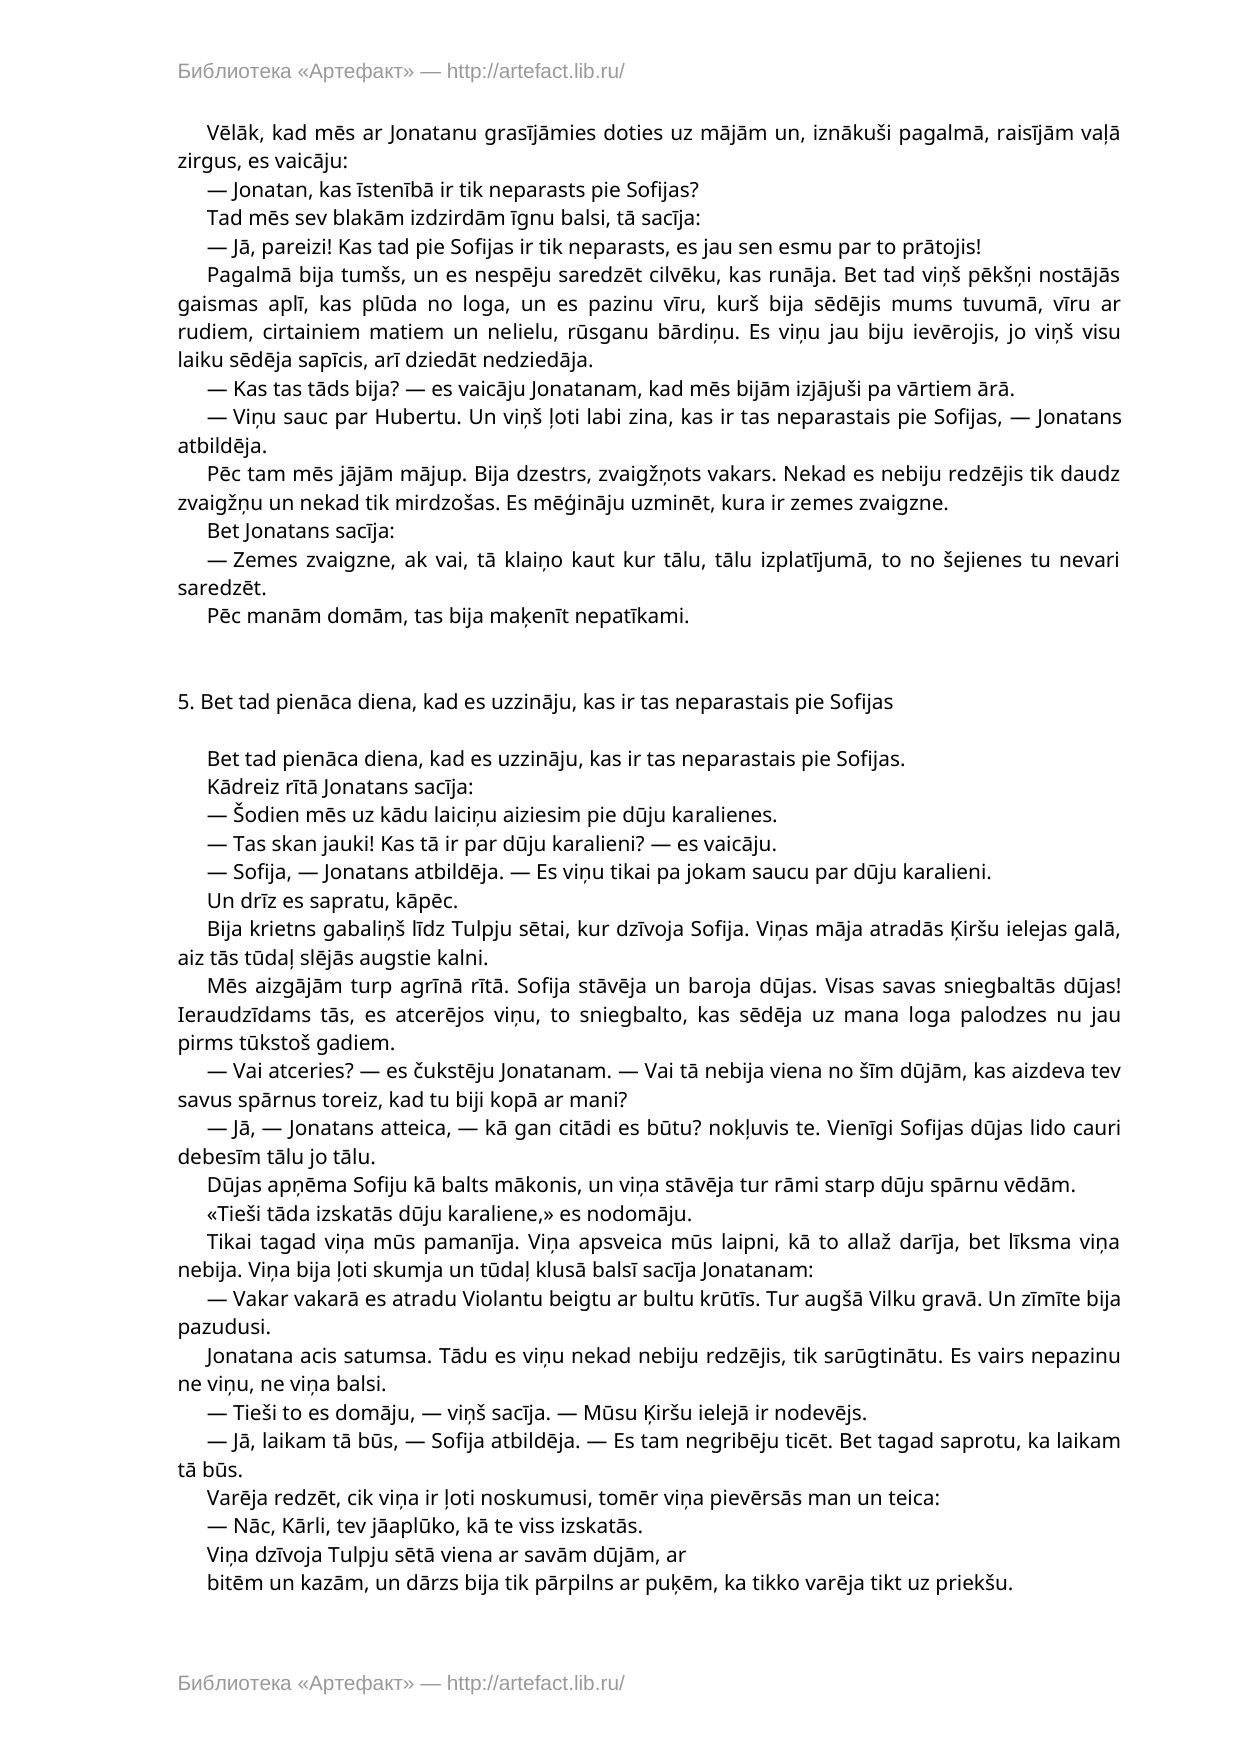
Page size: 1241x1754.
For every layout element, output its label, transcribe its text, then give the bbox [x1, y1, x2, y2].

text — Nāc, Kārli, tev jāaplūko, kā te viss izskatās. [177, 1512, 1122, 1540]
text Bet Jonatans sacīja: [177, 516, 1122, 545]
text — Viņu sauc par Hubertu. Un viņš ļoti labi zina, kas ir tas neparastais pie Sofijas, — Jonatans atbildēja. [177, 402, 1122, 459]
text «Tieši tāda izskatās dūju karaliene,» es nodomāju. [177, 1199, 1122, 1227]
text — Vai atceries? — es čukstēju Jonatanam. — Vai tā nebija viena no šīm dūjām, kas aizdeva tev savus spārnus toreiz, kad tu biji kopā ar mani? [177, 1057, 1122, 1113]
text — Vakar vakarā es atradu Violantu beigtu ar bultu krūtīs. Tur augšā Vilku gravā. Un zīmīte bija pazudusi. [177, 1284, 1122, 1341]
text — Tas skan jauki! Kas tā ir par dūju karalieni? — es vaicāju. [177, 829, 1122, 857]
text — Jā, pareizi! Kas tad pie Sofijas ir tik neparasts, es jau sen esmu par to prātojis! [177, 232, 1122, 260]
text — Kas tas tāds bija? — es vaicāju Jonatanam, kad mēs bijām izjājuši pa vārtiem ārā. [177, 374, 1122, 402]
text Kādreiz rītā Jonatans sacīja: [177, 772, 1122, 801]
text — Jā, — Jonatans atteica, — kā gan citādi es būtu? nokļuvis te. Vienīgi Sofijas dūjas lido cauri debesīm tālu jo tālu. [177, 1113, 1122, 1170]
text Viņa dzīvoja Tulpju sētā viena ar savām dūjām, ar [177, 1540, 1122, 1568]
text Tad mēs sev blakām izdzirdām īgnu balsi, tā sacīja: [177, 203, 1122, 232]
text Vēlāk, kad mēs ar Jonatanu grasījāmies doties uz mājām un, iznākuši pagalmā, raisījām vaļā zirgus, es vaicāju: [177, 118, 1122, 175]
text Dūjas apņēma Sofiju kā balts mākonis, un viņa stāvēja tur rāmi starp dūju spārnu vēdām. [177, 1170, 1122, 1199]
text Pēc manām domām, tas bija maķenīt nepatīkami. [177, 602, 1122, 630]
text Varēja redzēt, cik viņa ir ļoti noskumusi, tomēr viņa pievērsās man un teica: [177, 1483, 1122, 1512]
text — Zemes zvaigzne, ak vai, tā klaiņo kaut kur tālu, tālu izplatījumā, to no šejienes tu nevari saredzēt. [177, 545, 1122, 602]
text Pēc tam mēs jājām mājup. Bija dzestrs, zvaigžņots vakars. Nekad es nebiju redzējis tik daudz zvaigžņu un nekad tik mirdzošas. Es mēģināju uzminēt, kura ir zemes zvaigzne. [177, 459, 1122, 516]
text — Jonatan, kas īstenībā ir tik neparasts pie Sofijas? [177, 175, 1122, 203]
text — Šodien mēs uz kādu laiciņu aiziesim pie dūju karalienes. [177, 801, 1122, 829]
text — Sofija, — Jonatans atbildēja. — Es viņu tikai pa jokam saucu par dūju karalieni. [177, 857, 1122, 886]
text Tikai tagad viņa mūs pamanīja. Viņa apsveica mūs laipni, kā to allaž darīja, bet līksma viņa nebija. Viņa bija ļoti skumja un tūdaļ klusā balsī sacīja Jonatanam: [177, 1227, 1122, 1284]
text — Jā, laikam tā būs, — Sofija atbildēja. — Es tam negribēju ticēt. Bet tagad saprotu, ka laikam tā būs. [177, 1426, 1122, 1483]
text — Tieši to es domāju, — viņš sacīja. — Mūsu Ķiršu ielejā ir nodevējs. [177, 1398, 1122, 1426]
text Bet tad pienāca diena, kad es uzzināju, kas ir tas neparastais pie Sofijas. [177, 744, 1122, 772]
text Jonatana acis satumsa. Tādu es viņu nekad nebiju redzējis, tik sarūgtinātu. Es vairs nepazinu ne viņu, ne viņa balsi. [177, 1341, 1122, 1398]
subtitle 5. Bet tad pienāca diena, kad es uzzināju, kas ir tas neparastais pie Sofijas [177, 687, 1122, 715]
text bitēm un kazām, un dārzs bija tik pārpilns ar puķēm, ka tikko varēja tikt uz priekšu. [177, 1568, 1122, 1597]
text Bija krietns gabaliņš līdz Tulpju sētai, kur dzīvoja Sofija. Viņas māja atradās Ķiršu ielejas galā, aiz tās tūdaļ slējās augstie kalni. [177, 914, 1122, 971]
text Mēs aizgājām turp agrīnā rītā. Sofija stāvēja un baroja dūjas. Visas savas sniegbaltās dūjas! Ieraudzīdams tās, es atcerējos viņu, to sniegbalto, kas sēdēja uz mana loga palodzes nu jau pirms tūkstoš gadiem. [177, 971, 1122, 1057]
text Pagalmā bija tumšs, un es nespēju saredzēt cilvēku, kas runāja. Bet tad viņš pēkšņi nostājās gaismas aplī, kas plūda no loga, un es pazinu vīru, kurš bija sēdējis mums tuvumā, vīru ar rudiem, cirtainiem matiem un nelielu, rūsganu bārdiņu. Es viņu jau biju ievērojis, jo viņš visu laiku sēdēja sapīcis, arī dziedāt nedziedāja. [177, 260, 1122, 374]
text Un drīz es sapratu, kāpēc. [177, 886, 1122, 914]
